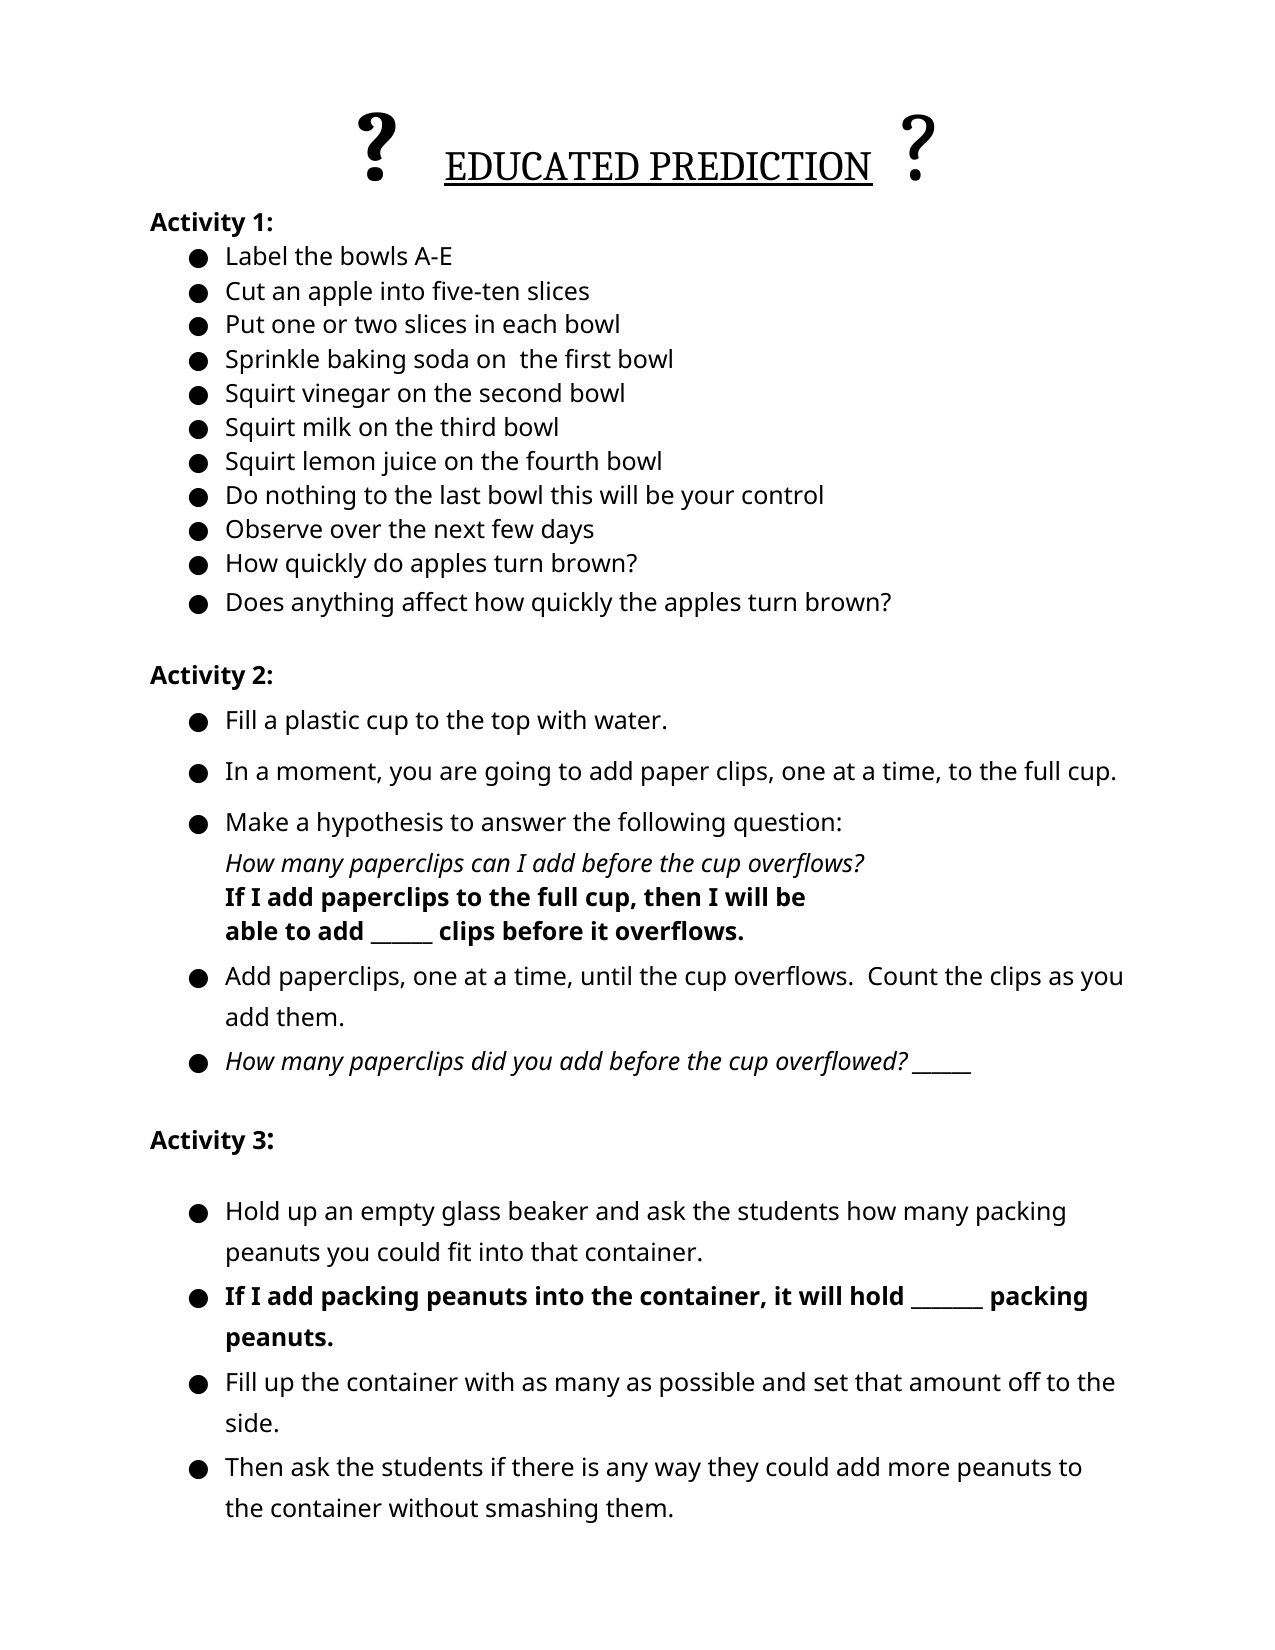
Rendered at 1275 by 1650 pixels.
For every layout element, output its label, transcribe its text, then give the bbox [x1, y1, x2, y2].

list Squirt vinegar on the second bowl [187, 375, 1125, 409]
list Squirt milk on the third bowl [187, 409, 1125, 443]
list How many paperclips did you add before the cup overflowed? ______ [187, 1033, 1125, 1084]
list Fill up the container with as many as possible and set that amount off to the side. [187, 1354, 1125, 1439]
list Cut an apple into five-ten slices [187, 273, 1125, 307]
text Activity 1: [150, 205, 1125, 239]
list Observe over the next few days [187, 512, 1125, 546]
text Activity 2: [150, 658, 1125, 692]
list Then ask the students if there is any way they could add more peanuts to the container without smashing them. [187, 1439, 1125, 1524]
list Fill a plastic cup to the top with water. [187, 692, 1125, 743]
list Make a hypothesis to answer the following question: [187, 794, 1125, 846]
list Does anything affect how quickly the apples turn brown? [187, 585, 1125, 619]
text ? EDUCATED PREDICTION ? [150, 90, 1125, 205]
text able to add ______ clips before it overflows. [150, 914, 1125, 948]
list If I add packing peanuts into the container, it will hold _______ packing peanuts. [187, 1269, 1125, 1354]
list Label the bowls A-E [187, 239, 1125, 273]
list Do nothing to the last bowl this will be your control [187, 477, 1125, 512]
list Put one or two slices in each bowl [187, 307, 1125, 341]
list Add paperclips, one at a time, until the cup overflows. Count the clips as you add them. [187, 948, 1125, 1033]
list How quickly do apples turn brown? [187, 546, 1125, 580]
list Hold up an empty glass beaker and ask the students how many packing peanuts you could fit into that container. [187, 1183, 1125, 1269]
list Squirt lemon juice on the fourth bowl [187, 443, 1125, 477]
text If I add paperclips to the full cup, then I will be [150, 880, 1125, 914]
list In a moment, you are going to add paper clips, one at a time, to the full cup. [187, 743, 1125, 794]
text Activity 3: [150, 1119, 1125, 1158]
text How many paperclips can I add before the cup overflows? [150, 846, 1125, 880]
list Sprinkle baking soda on the first bowl [187, 341, 1125, 375]
